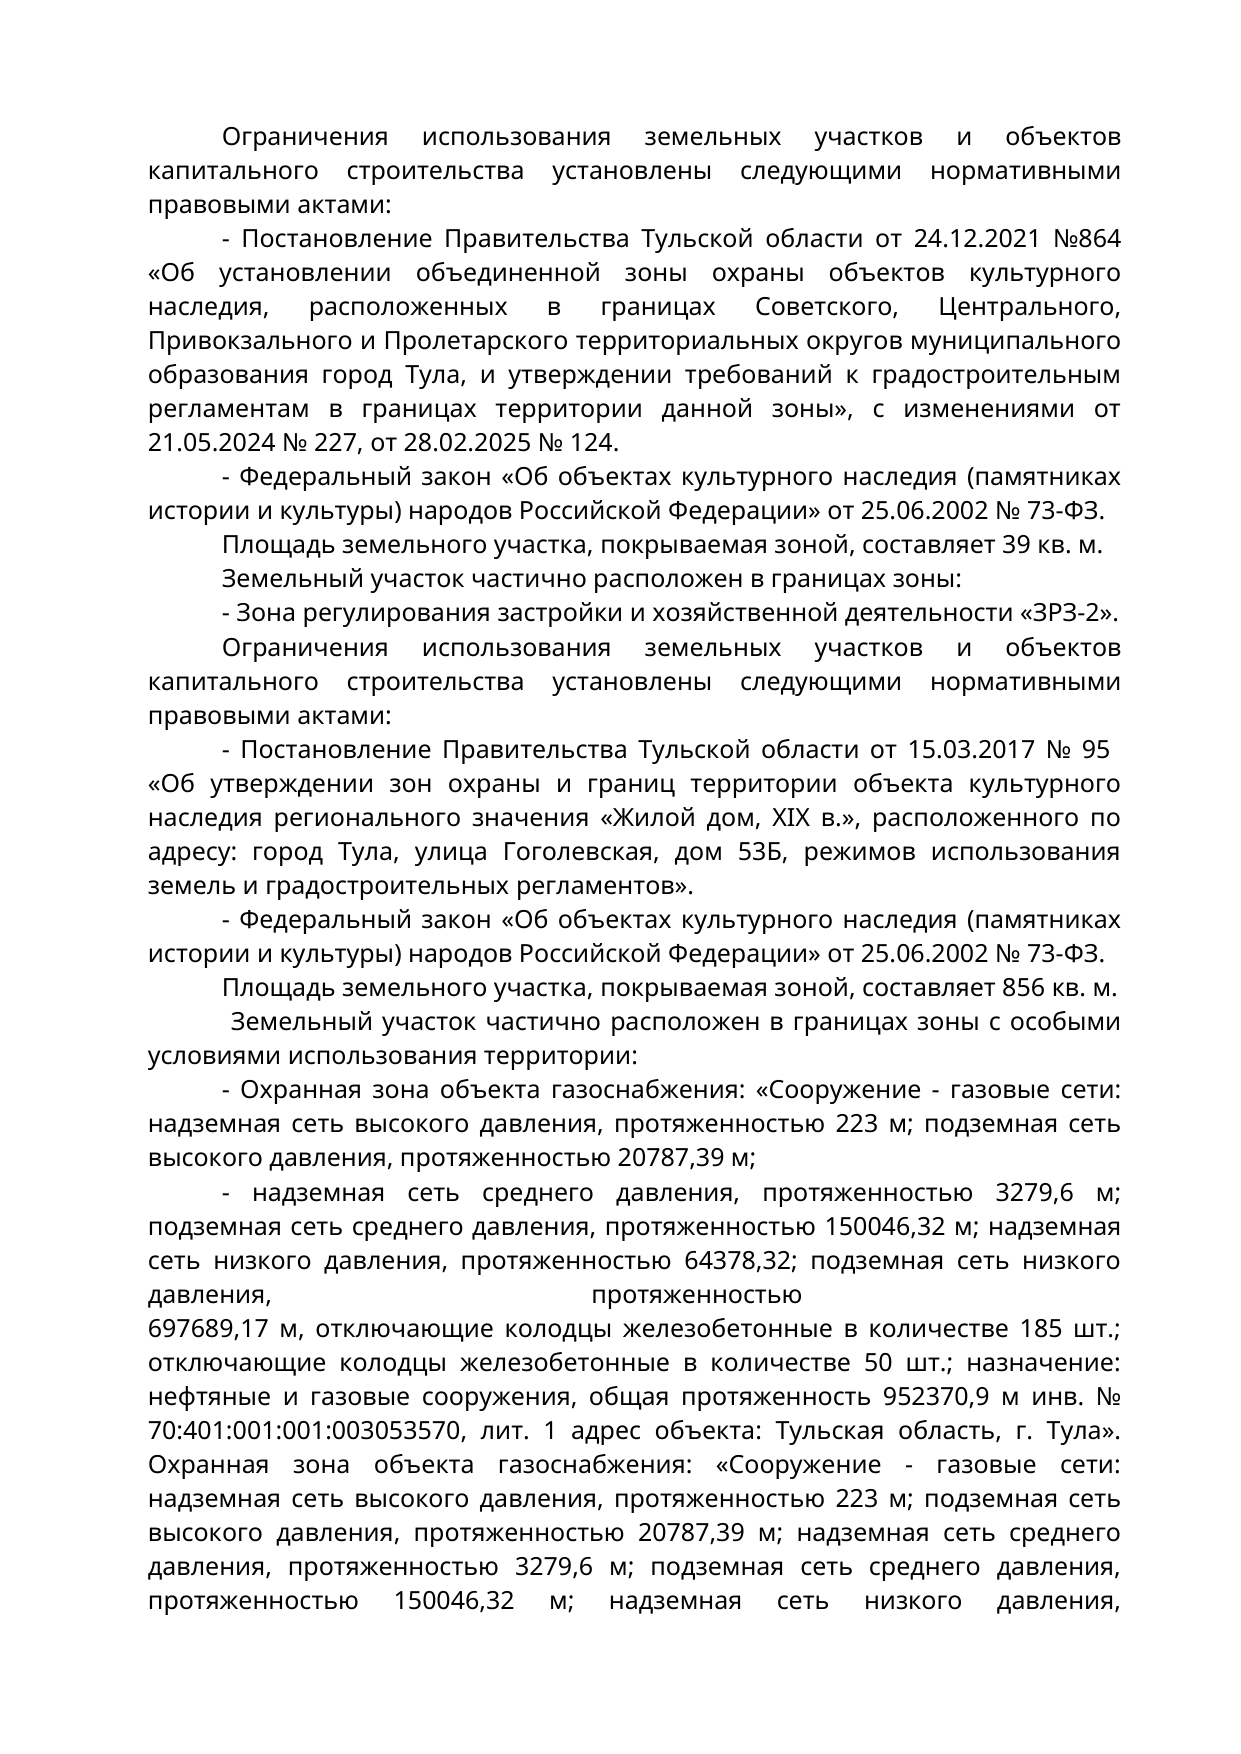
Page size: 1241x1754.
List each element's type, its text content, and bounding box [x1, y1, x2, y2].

text - Федеральный закон «Об объектах культурного наследия (памятниках истории и культуры) народов Российской Федерации» от 25.06.2002 № 73-ФЗ. [148, 459, 1122, 527]
text Ограничения использования земельных участков и объектов капитального строительства установлены следующими нормативными правовыми актами: [148, 629, 1122, 731]
text Земельный участок частично расположен в границах зоны с особыми условиями использования территории: [148, 1004, 1122, 1072]
text Ограничения использования земельных участков и объектов капитального строительства установлены следующими нормативными правовыми актами: [148, 118, 1122, 220]
text - Федеральный закон «Об объектах культурного наследия (памятниках истории и культуры) народов Российской Федерации» от 25.06.2002 № 73-ФЗ. [148, 902, 1122, 970]
text Площадь земельного участка, покрываемая зоной, составляет 856 кв. м. [148, 970, 1122, 1004]
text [148, 1174, 1122, 1617]
text Площадь земельного участка, покрываемая зоной, составляет 39 кв. м. [148, 527, 1122, 561]
text - Постановление Правительства Тульской области от 15.03.2017 № 95 «Об утверждении зон охраны и границ территории объекта культурного наследия регионального значения «Жилой дом, XIX в.», расположенного по адресу: город Тула, улица Гоголевская, дом 53Б, режимов использования земель и градостроительных регламентов». [148, 731, 1122, 902]
text - Постановление Правительства Тульской области от 24.12.2021 №864 «Об установлении объединенной зоны охраны объектов культурного наследия, расположенных в границах Советского, Центрального, Привокзального и Пролетарского территориальных округов муниципального образования город Тула, и утверждении требований к градостроительным регламентам в границах территории данной зоны», с изменениями от 21.05.2024 № 227, от 28.02.2025 № 124. [148, 220, 1122, 459]
text - Охранная зона объекта газоснабжения: «Сооружение - газовые сети: надземная сеть высокого давления, протяженностью 223 м; подземная сеть высокого давления, протяженностью 20787,39 м; [148, 1072, 1122, 1174]
text Земельный участок частично расположен в границах зоны: [148, 561, 1122, 595]
text - Зона регулирования застройки и хозяйственной деятельности «ЗРЗ-2». [148, 595, 1122, 629]
